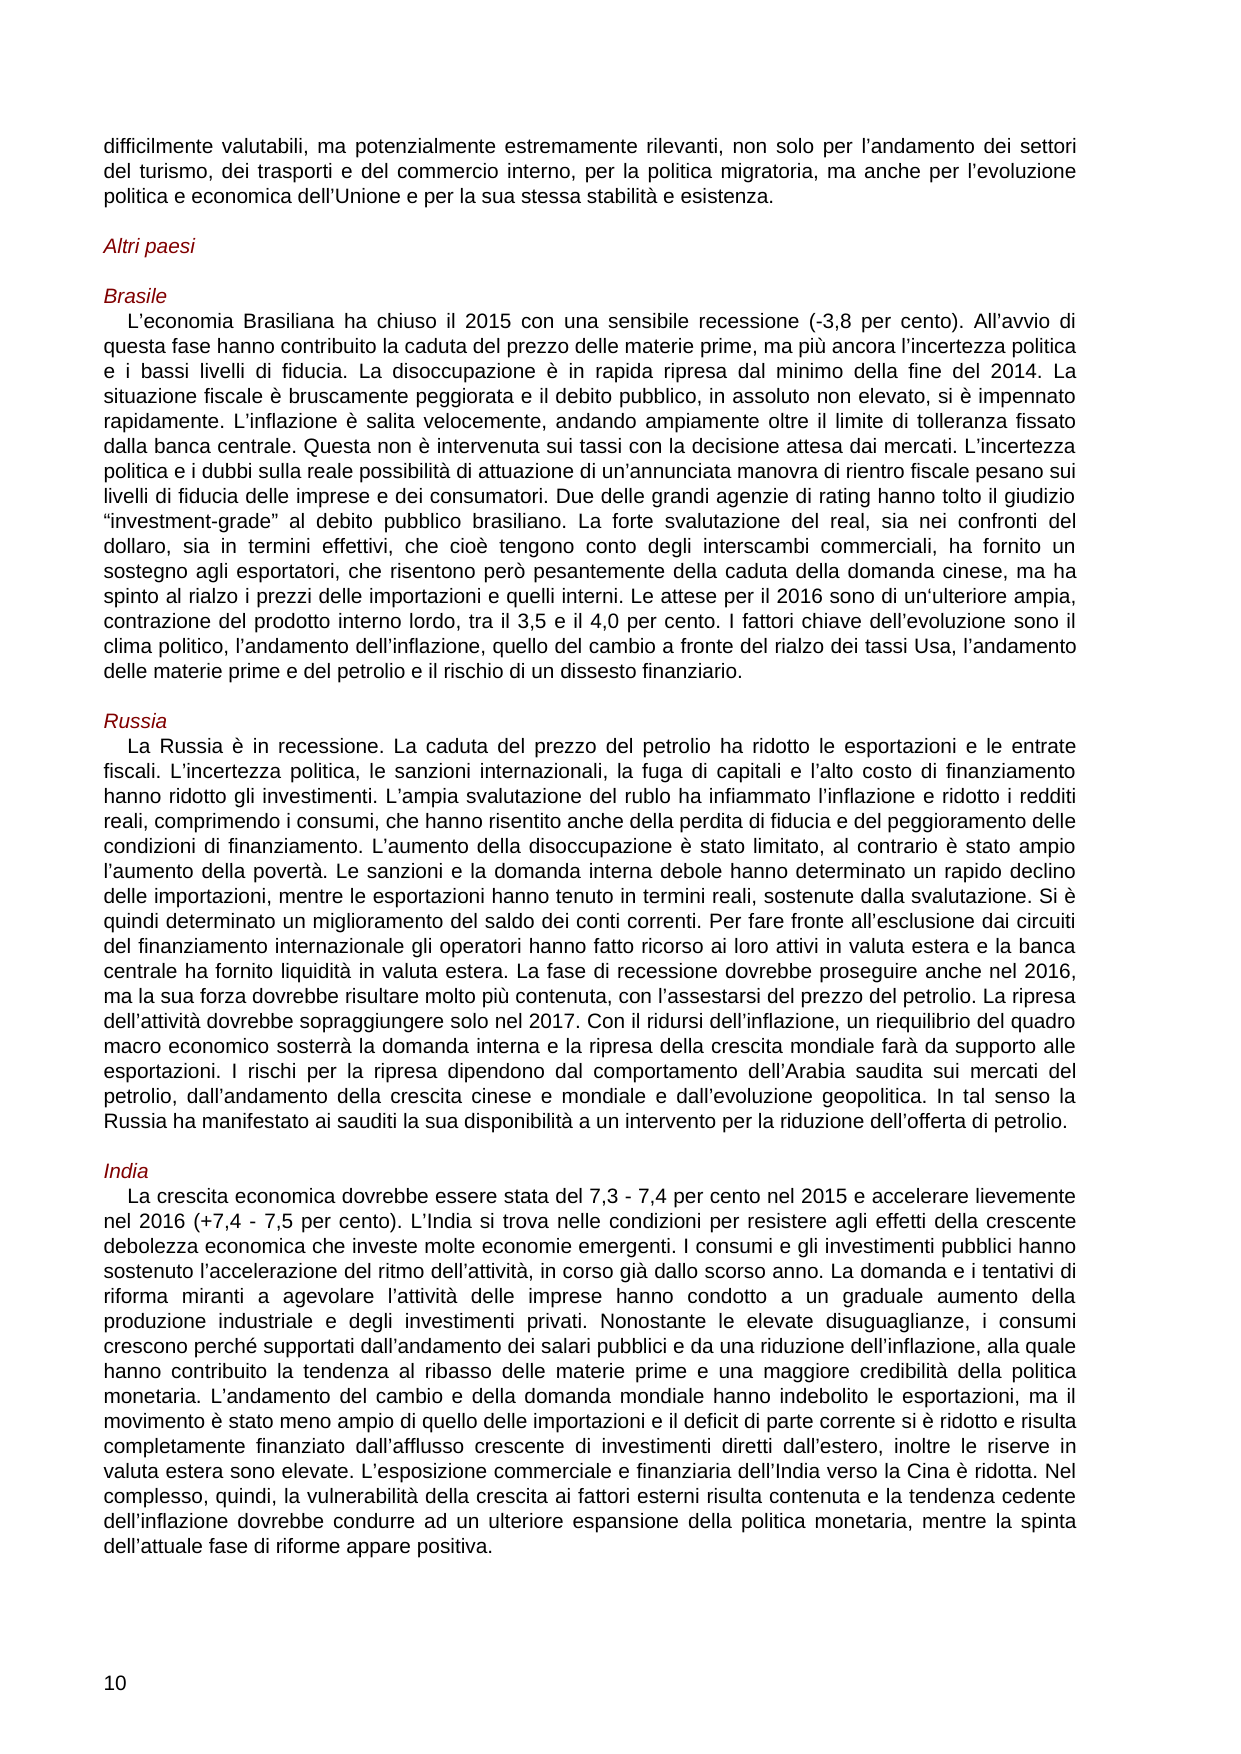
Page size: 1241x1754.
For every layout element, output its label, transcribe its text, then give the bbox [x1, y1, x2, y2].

text La crescita economica dovrebbe essere stata del 7,3 - 7,4 per cento nel 2015 e accelerare lievemente nel 2016 (+7,4 - 7,5 per cento). L’India si trova nelle condizioni per resistere agli effetti della crescente debolezza economica che investe molte economie emergenti. I consumi e gli investimenti pubblici hanno sostenuto l’accelerazione del ritmo dell’attività, in corso già dallo scorso anno. La domanda e i tentativi di riforma miranti a agevolare l’attività delle imprese hanno condotto a un graduale aumento della produzione industriale e degli investimenti privati. Nonostante le elevate disuguaglianze, i consumi crescono perché supportati dall’andamento dei salari pubblici e da una riduzione dell’inflazione, alla quale hanno contribuito la tendenza al ribasso delle materie prime e una maggiore credibilità della politica monetaria. L’andamento del cambio e della domanda mondiale hanno indebolito le esportazioni, ma il movimento è stato meno ampio di quello delle importazioni e il deficit di parte corrente si è ridotto e risulta completamente finanziato dall’afflusso crescente di investimenti diretti dall’estero, inoltre le riserve in valuta estera sono elevate. L’esposizione commerciale e finanziaria dell’India verso la Cina è ridotta. Nel complesso, quindi, la vulnerabilità della crescita ai fattori esterni risulta contenuta e la tendenza cedente dell’inflazione dovrebbe condurre ad un ulteriore espansione della politica monetaria, mentre la spinta dell’attuale fase di riforme appare positiva. [103, 1183, 1078, 1558]
subtitle India [103, 1158, 1078, 1183]
subtitle Brasile [103, 283, 1078, 308]
text In particolare, come anticipato, la questione della sostenibilità del debito, che appare ora in secondo piano, resta aperta e si riproporrà nel caso non si realizzi una necessaria solida crescita economica. Più a breve termine è il rischio che un prolungato periodo di bassa inflazione, o addirittura di deflazione in alcuni paesi, renda più problematico il processo di riduzione del debito, l’eliminazione dei crediti deteriorati, minando la fiducia nel sistema bancario, e continui a gravare pesantemente sui consumi e soprattutto sugli investimenti. Appaiono ora particolarmente rilevanti i rischi connessi con l’evoluzione geopolitica delle aree limitrofe all’Unione e i suoi effetti sulla sua sicurezza interna, che sono ora difficilmente valutabili, ma potenzialmente estremamente rilevanti, non solo per l’andamento dei settori del turismo, dei trasporti e del commercio interno, per la politica migratoria, ma anche per l’evoluzione politica e economica dell’Unione e per la sua stessa stabilità e esistenza. [103, 133, 1078, 208]
text La Russia è in recessione. La caduta del prezzo del petrolio ha ridotto le esportazioni e le entrate fiscali. L’incertezza politica, le sanzioni internazionali, la fuga di capitali e l’alto costo di finanziamento hanno ridotto gli investimenti. L’ampia svalutazione del rublo ha infiammato l’inflazione e ridotto i redditi reali, comprimendo i consumi, che hanno risentito anche della perdita di fiducia e del peggioramento delle condizioni di finanziamento. L’aumento della disoccupazione è stato limitato, al contrario è stato ampio l’aumento della povertà. Le sanzioni e la domanda interna debole hanno determinato un rapido declino delle importazioni, mentre le esportazioni hanno tenuto in termini reali, sostenute dalla svalutazione. Si è quindi determinato un miglioramento del saldo dei conti correnti. Per fare fronte all’esclusione dai circuiti del finanziamento internazionale gli operatori hanno fatto ricorso ai loro attivi in valuta estera e la banca centrale ha fornito liquidità in valuta estera. La fase di recessione dovrebbe proseguire anche nel 2016, ma la sua forza dovrebbe risultare molto più contenuta, con l’assestarsi del prezzo del petrolio. La ripresa dell’attività dovrebbe sopraggiungere solo nel 2017. Con il ridursi dell’inflazione, un riequilibrio del quadro macro economico sosterrà la domanda interna e la ripresa della crescita mondiale farà da supporto alle esportazioni. I rischi per la ripresa dipendono dal comportamento dell’Arabia saudita sui mercati del petrolio, dall’andamento della crescita cinese e mondiale e dall’evoluzione geopolitica. In tal senso la Russia ha manifestato ai sauditi la sua disponibilità a un intervento per la riduzione dell’offerta di petrolio. [103, 733, 1078, 1133]
subtitle Altri paesi [103, 233, 1078, 258]
subtitle Russia [103, 708, 1078, 733]
text L’economia Brasiliana ha chiuso il 2015 con una sensibile recessione (-3,8 per cento). All’avvio di questa fase hanno contribuito la caduta del prezzo delle materie prime, ma più ancora l’incertezza politica e i bassi livelli di fiducia. La disoccupazione è in rapida ripresa dal minimo della fine del 2014. La situazione fiscale è bruscamente peggiorata e il debito pubblico, in assoluto non elevato, si è impennato rapidamente. L’inflazione è salita velocemente, andando ampiamente oltre il limite di tolleranza fissato dalla banca centrale. Questa non è intervenuta sui tassi con la decisione attesa dai mercati. L’incertezza politica e i dubbi sulla reale possibilità di attuazione di un’annunciata manovra di rientro fiscale pesano sui livelli di fiducia delle imprese e dei consumatori. Due delle grandi agenzie di rating hanno tolto il giudizio “investment-grade” al debito pubblico brasiliano. La forte svalutazione del real, sia nei confronti del dollaro, sia in termini effettivi, che cioè tengono conto degli interscambi commerciali, ha fornito un sostegno agli esportatori, che risentono però pesantemente della caduta della domanda cinese, ma ha spinto al rialzo i prezzi delle importazioni e quelli interni. Le attese per il 2016 sono di un‘ulteriore ampia, contrazione del prodotto interno lordo, tra il 3,5 e il 4,0 per cento. I fattori chiave dell’evoluzione sono il clima politico, l’andamento dell’inflazione, quello del cambio a fronte del rialzo dei tassi Usa, l’andamento delle materie prime e del petrolio e il rischio di un dissesto finanziario. [103, 308, 1078, 683]
